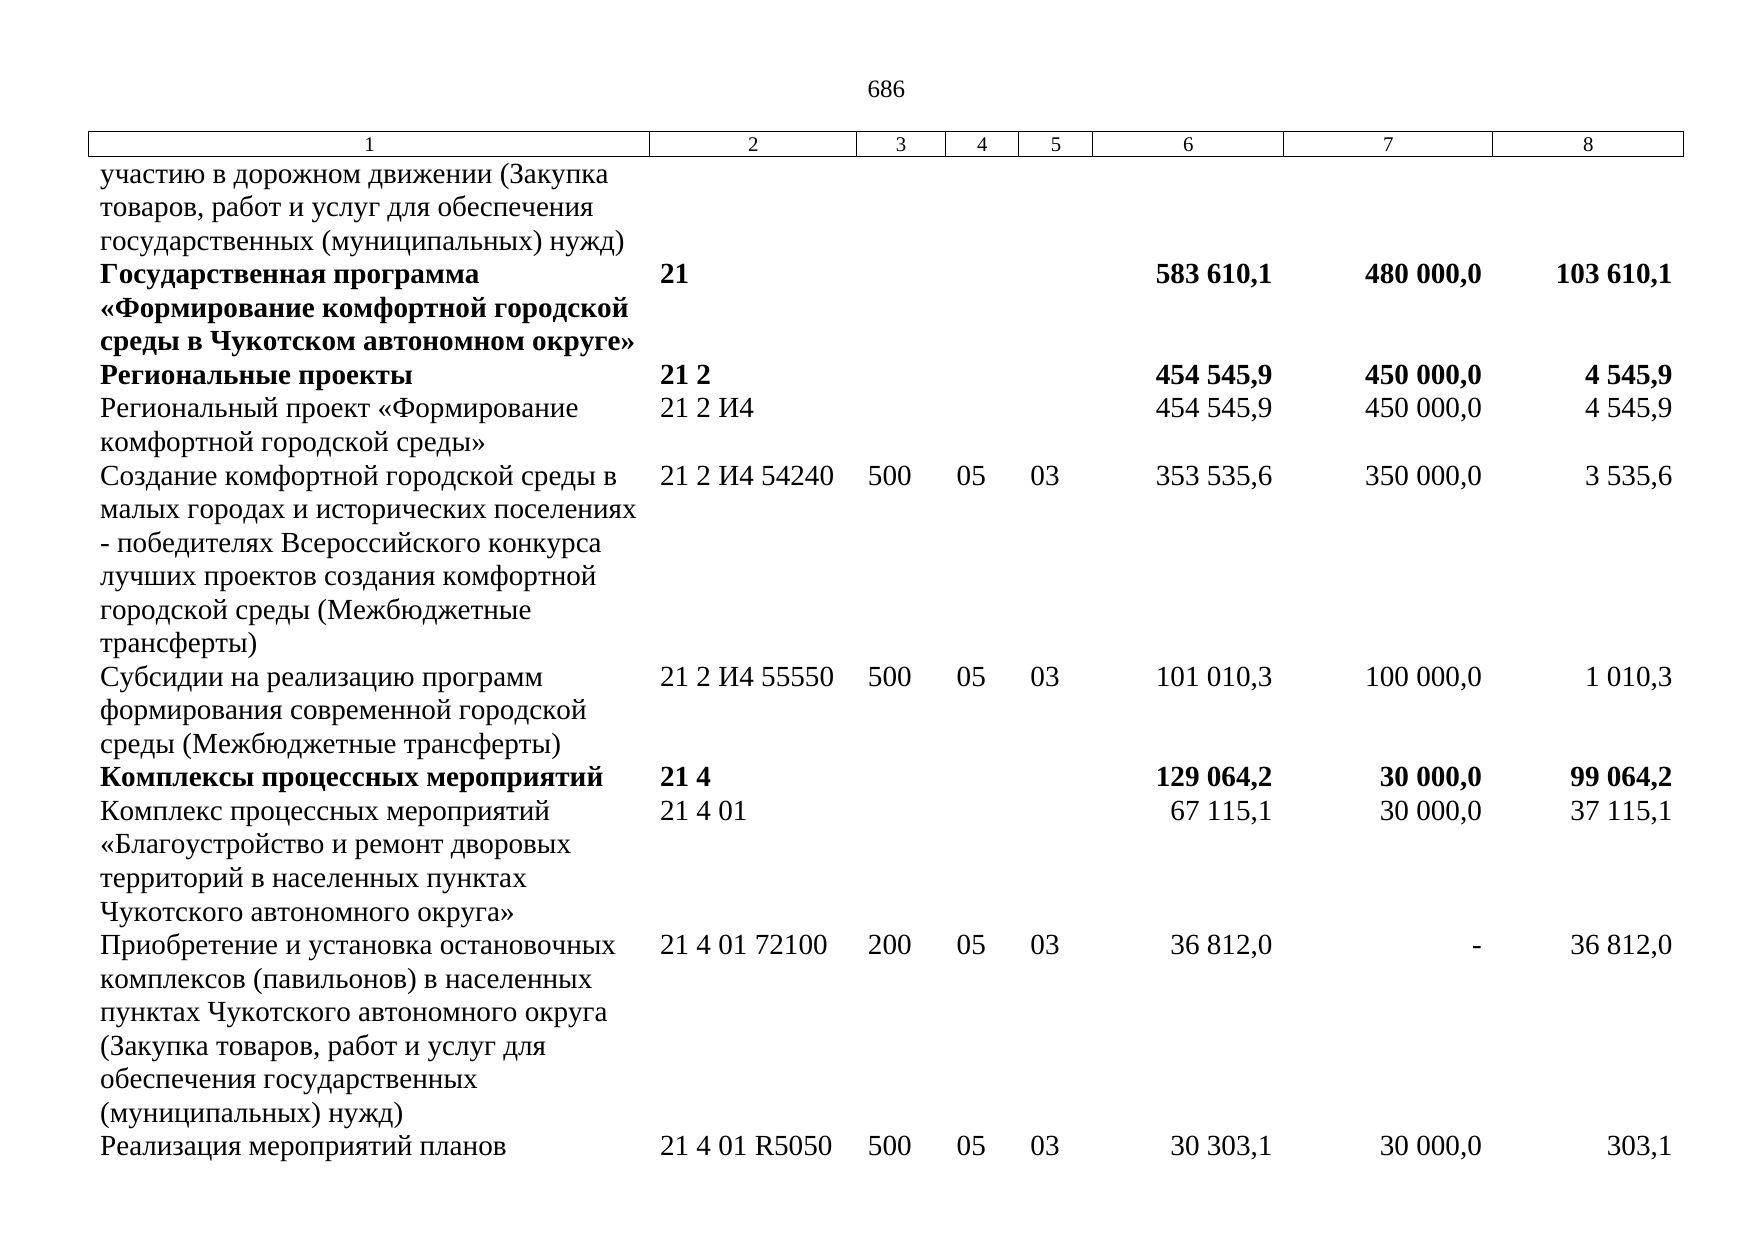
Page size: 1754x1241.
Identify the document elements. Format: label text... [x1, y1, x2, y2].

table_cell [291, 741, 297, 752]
table_header 2 [650, 132, 856, 156]
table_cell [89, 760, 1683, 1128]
table_header 1 [89, 132, 649, 156]
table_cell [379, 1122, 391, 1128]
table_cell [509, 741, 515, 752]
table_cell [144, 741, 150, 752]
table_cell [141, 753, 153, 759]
table_header 8 [1493, 132, 1683, 156]
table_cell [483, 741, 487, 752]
table_header 7 [1284, 132, 1492, 156]
table_header 3 [857, 132, 945, 156]
table_header 5 [1019, 132, 1092, 156]
table_header 4 [946, 132, 1018, 156]
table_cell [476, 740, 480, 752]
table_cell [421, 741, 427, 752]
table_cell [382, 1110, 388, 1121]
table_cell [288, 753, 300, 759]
table_header 6 [1093, 132, 1283, 156]
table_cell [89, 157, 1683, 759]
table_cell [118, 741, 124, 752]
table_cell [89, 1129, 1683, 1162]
